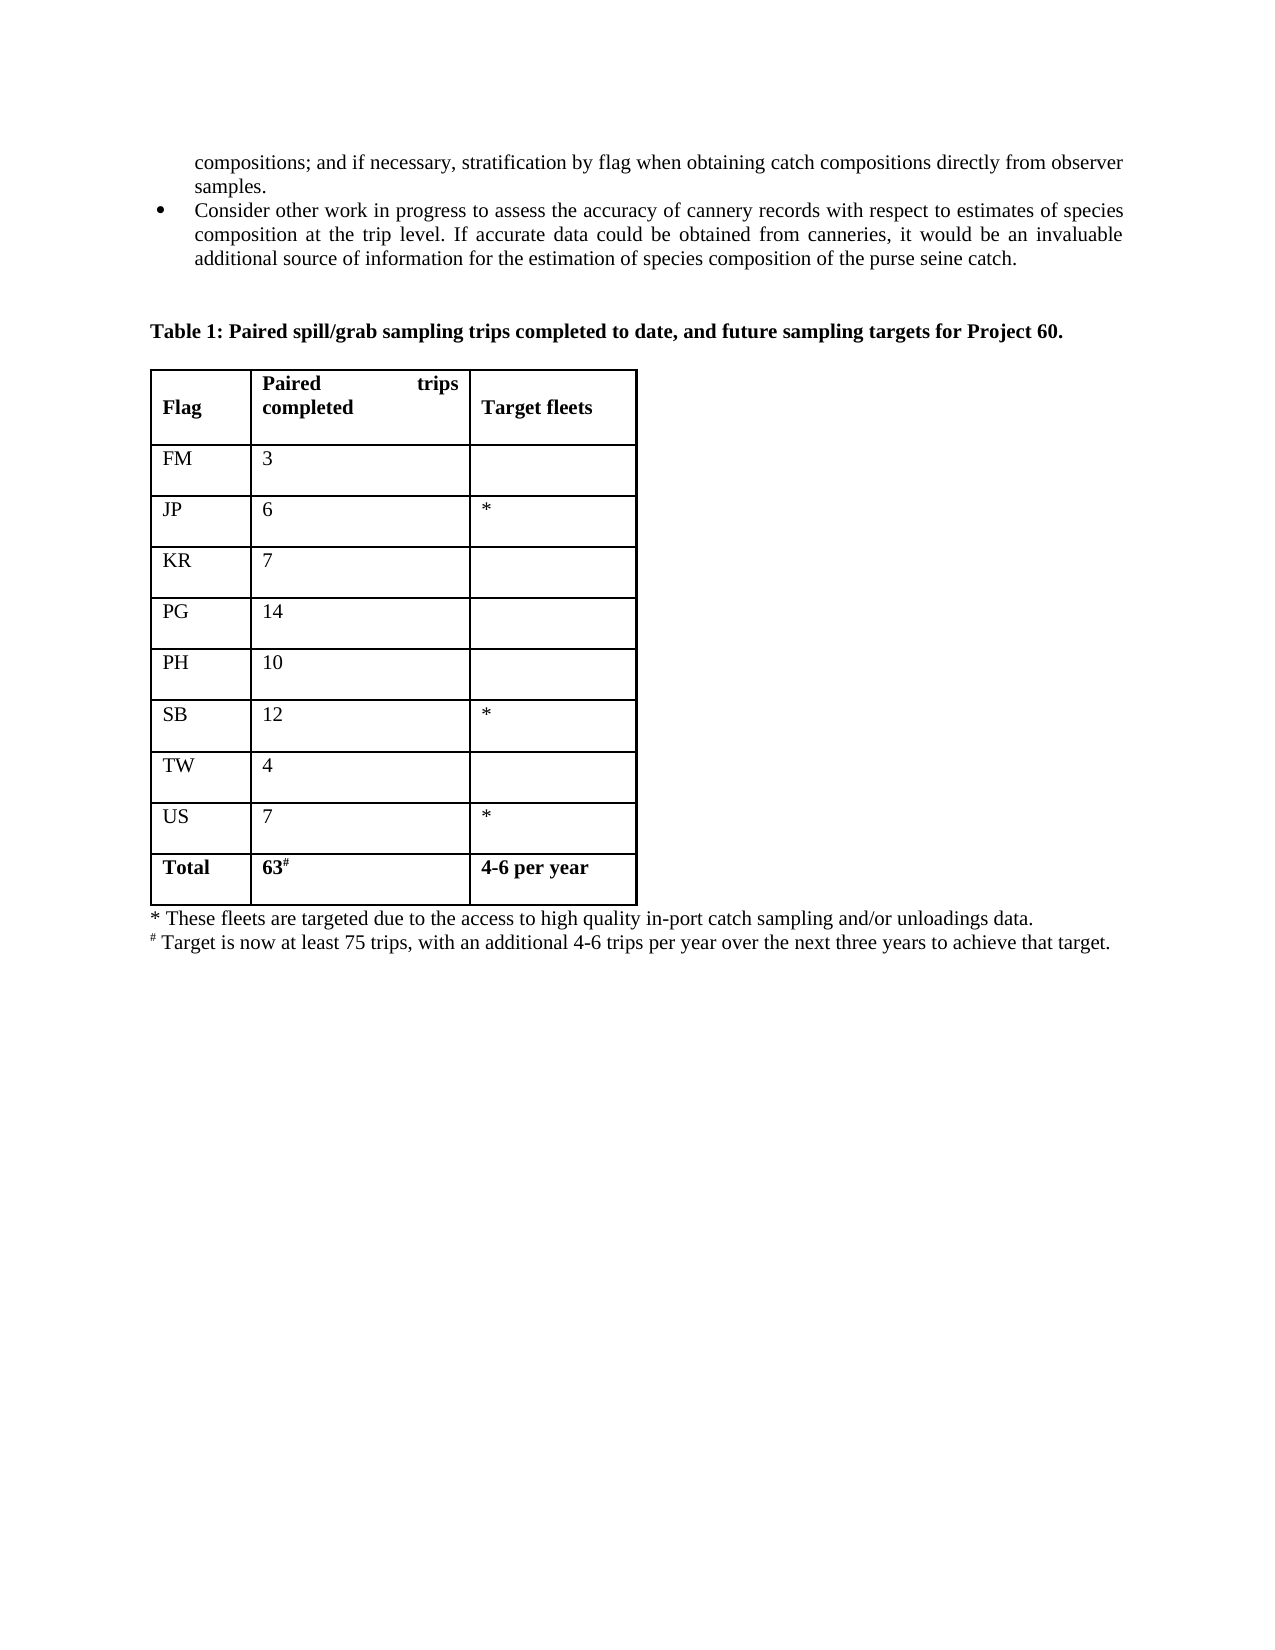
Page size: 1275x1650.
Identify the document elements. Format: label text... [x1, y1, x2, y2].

table_cell 7 [252, 804, 469, 853]
table_cell 12 [252, 701, 469, 751]
table_cell [471, 650, 635, 699]
table_cell 14 [252, 599, 469, 648]
text Table 1: Paired spill/grab sampling trips completed to date, and future sampling targets for Project 60. [150, 319, 1125, 343]
table_cell PH [152, 650, 250, 699]
table_cell * [471, 497, 635, 546]
table_cell * [471, 804, 635, 853]
table_cell 10 [252, 650, 469, 699]
table_cell 6 [252, 497, 469, 546]
table_header Flag [152, 371, 250, 444]
table_cell 4 [252, 753, 469, 802]
table_cell US [152, 804, 250, 853]
table_cell FM [152, 446, 250, 495]
table_cell TW [152, 753, 250, 802]
table_cell 4-6 per year [471, 855, 635, 904]
table_cell Total [152, 855, 250, 904]
list Consider other work in progress to assess the accuracy of cannery records with respect to estimates of species composition at the trip level. If accurate data could be obtained from canneries, it would be an invaluable additional source of information for the estimation of species composition of the purse seine catch. [157, 198, 1125, 270]
table_cell SB [152, 701, 250, 751]
table_cell KR [152, 548, 250, 597]
table_cell 3 [252, 446, 469, 495]
table_cell [471, 446, 635, 495]
table_header Target fleets [471, 371, 635, 444]
table_cell 63# [252, 855, 469, 904]
table_cell * [471, 701, 635, 751]
text * These fleets are targeted due to the access to high quality in-port catch sampling and/or unloadings data. [150, 906, 1125, 930]
table_cell [471, 548, 635, 597]
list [157, 150, 1125, 198]
table_cell JP [152, 497, 250, 546]
table_cell [471, 599, 635, 648]
table_header Paired trips completed [252, 371, 469, 444]
table_cell [471, 753, 635, 802]
table_cell PG [152, 599, 250, 648]
text # Target is now at least 75 trips, with an additional 4-6 trips per year over the next three years to achieve that target. [150, 930, 1125, 954]
table_cell 7 [252, 548, 469, 597]
